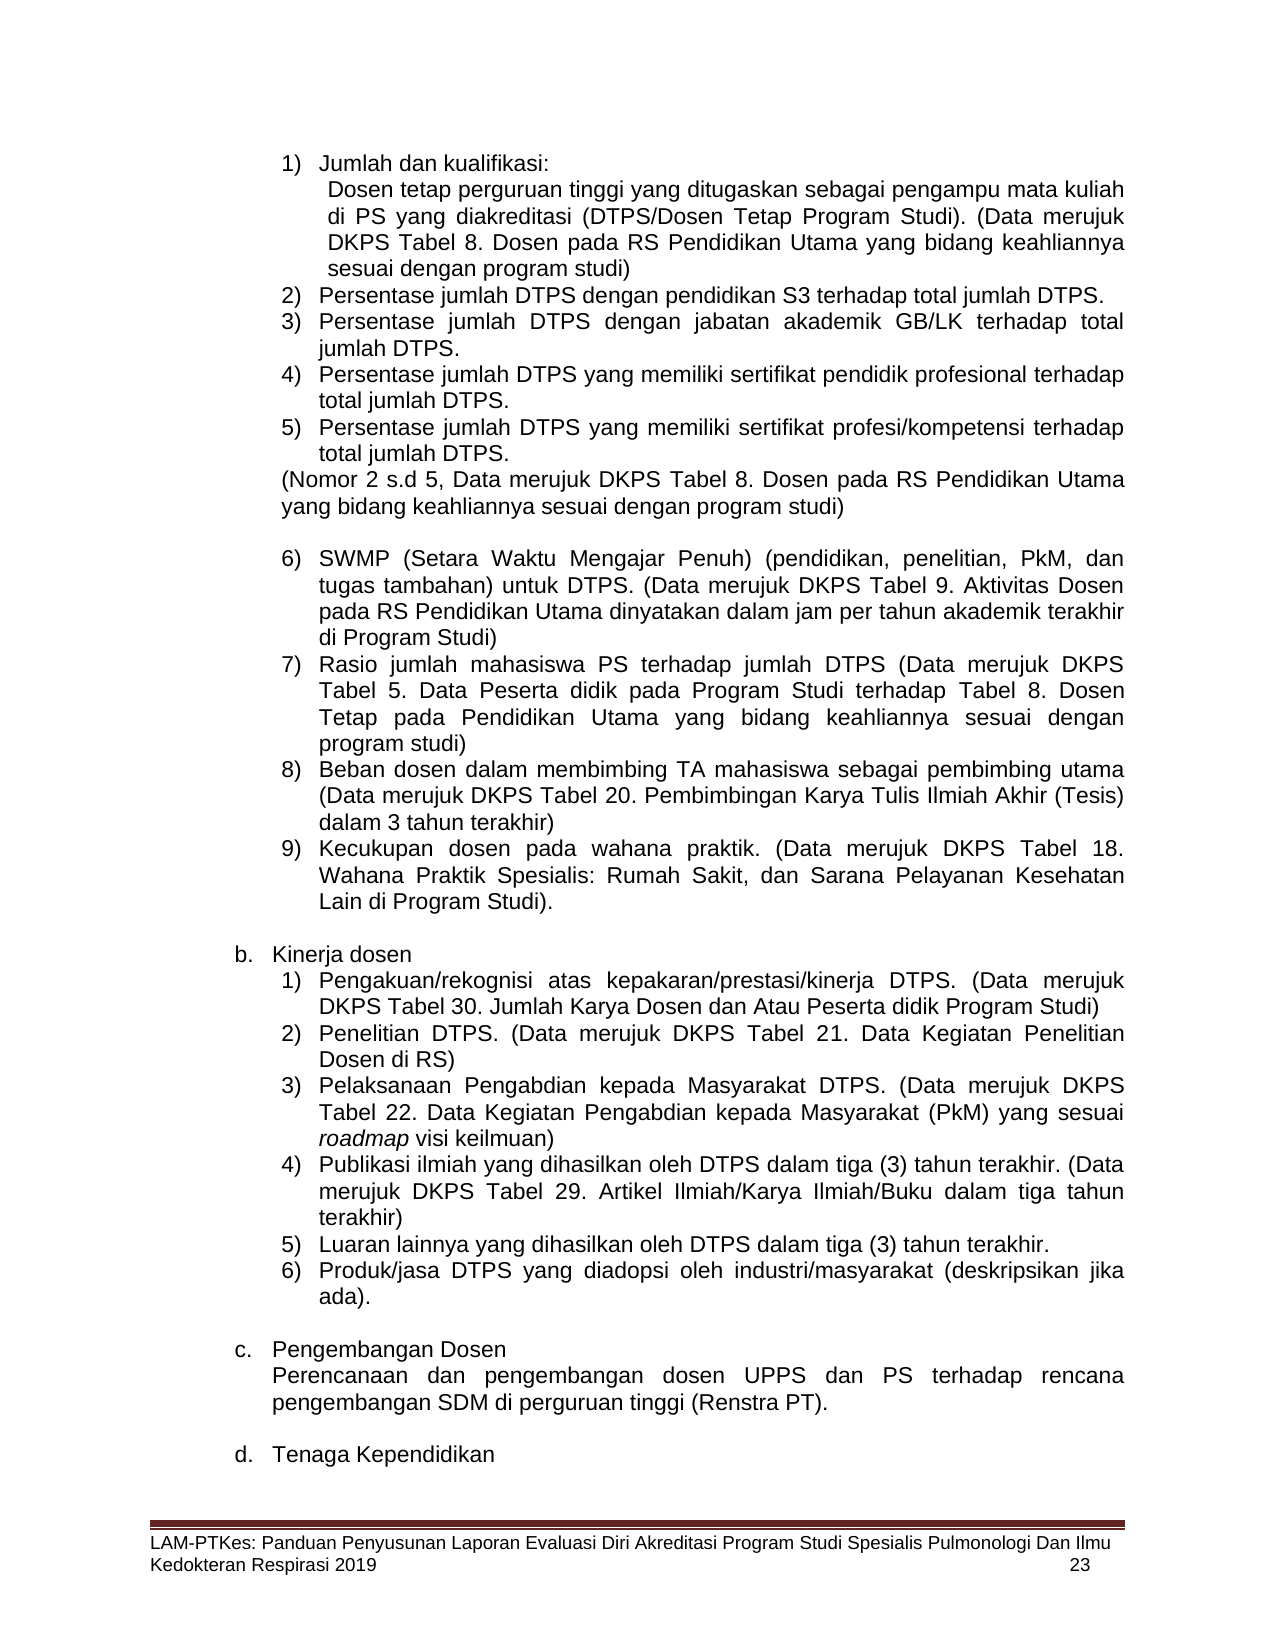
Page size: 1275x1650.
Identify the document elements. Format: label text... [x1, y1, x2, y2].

list Penelitian DTPS. (Data merujuk DKPS Tabel 21. Data Kegiatan Penelitian Dosen di RS) [281, 1020, 1125, 1072]
list Produk/jasa DTPS yang diadopsi oleh industri/masyarakat (deskripsikan jika ada). [281, 1257, 1125, 1309]
list Pengembangan Dosen [234, 1336, 1125, 1362]
list Rasio jumlah mahasiswa PS terhadap jumlah DTPS (Data merujuk DKPS Tabel 5. Data Peserta didik pada Program Studi terhadap Tabel 8. Dosen Tetap pada Pendidikan Utama yang bidang keahliannya sesuai dengan program studi) [281, 651, 1125, 756]
list Persentase jumlah DTPS yang memiliki sertifikat profesi/kompetensi terhadap total jumlah DTPS. [281, 413, 1125, 466]
list Pelaksanaan Pengabdian kepada Masyarakat DTPS. (Data merujuk DKPS Tabel 22. Data Kegiatan Pengabdian kepada Masyarakat (PkM) yang sesuai roadmap visi keilmuan) [281, 1072, 1125, 1151]
list Publikasi ilmiah yang dihasilkan oleh DTPS dalam tiga (3) tahun terakhir. (Data merujuk DKPS Tabel 29. Artikel Ilmiah/Karya Ilmiah/Buku dalam tiga tahun terakhir) [281, 1151, 1125, 1231]
list Pengakuan/rekognisi atas kepakaran/prestasi/kinerja DTPS. (Data merujuk DKPS Tabel 30. Jumlah Karya Dosen dan Atau Peserta didik Program Studi) [281, 967, 1125, 1020]
text Perencanaan dan pengembangan dosen UPPS dan PS terhadap rencana pengembangan SDM di perguruan tinggi (Renstra PT). [272, 1362, 1125, 1415]
list Persentase jumlah DTPS dengan pendidikan S3 terhadap total jumlah DTPS. [281, 282, 1125, 308]
text Dosen tetap perguruan tinggi yang ditugaskan sebagai pengampu mata kuliah di PS yang diakreditasi (DTPS/Dosen Tetap Program Studi). (Data merujuk DKPS Tabel 8. Dosen pada RS Pendidikan Utama yang bidang keahliannya sesuai dengan program studi) [327, 176, 1125, 282]
list Persentase jumlah DTPS dengan jabatan akademik GB/LK terhadap total jumlah DTPS. [281, 308, 1125, 361]
list Luaran lainnya yang dihasilkan oleh DTPS dalam tiga (3) tahun terakhir. [281, 1231, 1125, 1257]
list Persentase jumlah DTPS yang memiliki sertifikat pendidik profesional terhadap total jumlah DTPS. [281, 361, 1125, 413]
list Kecukupan dosen pada wahana praktik. (Data merujuk DKPS Tabel 18. Wahana Praktik Spesialis: Rumah Sakit, dan Sarana Pelayanan Kesehatan Lain di Program Studi). [281, 835, 1125, 914]
list Jumlah dan kualifikasi: [281, 150, 1125, 176]
text (Nomor 2 s.d 5, Data merujuk DKPS Tabel 8. Dosen pada RS Pendidikan Utama yang bidang keahliannya sesuai dengan program studi) [281, 466, 1125, 519]
list Beban dosen dalam membimbing TA mahasiswa sebagai pembimbing utama (Data merujuk DKPS Tabel 20. Pembimbingan Karya Tulis Ilmiah Akhir (Tesis) dalam 3 tahun terakhir) [281, 756, 1125, 835]
list SWMP (Setara Waktu Mengajar Penuh) (pendidikan, penelitian, PkM, dan tugas tambahan) untuk DTPS. (Data merujuk DKPS Tabel 9. Aktivitas Dosen pada RS Pendidikan Utama dinyatakan dalam jam per tahun akademik terakhir di Program Studi) [281, 545, 1125, 651]
list Kinerja dosen [234, 941, 1125, 967]
list Tenaga Kependidikan [234, 1441, 1125, 1468]
